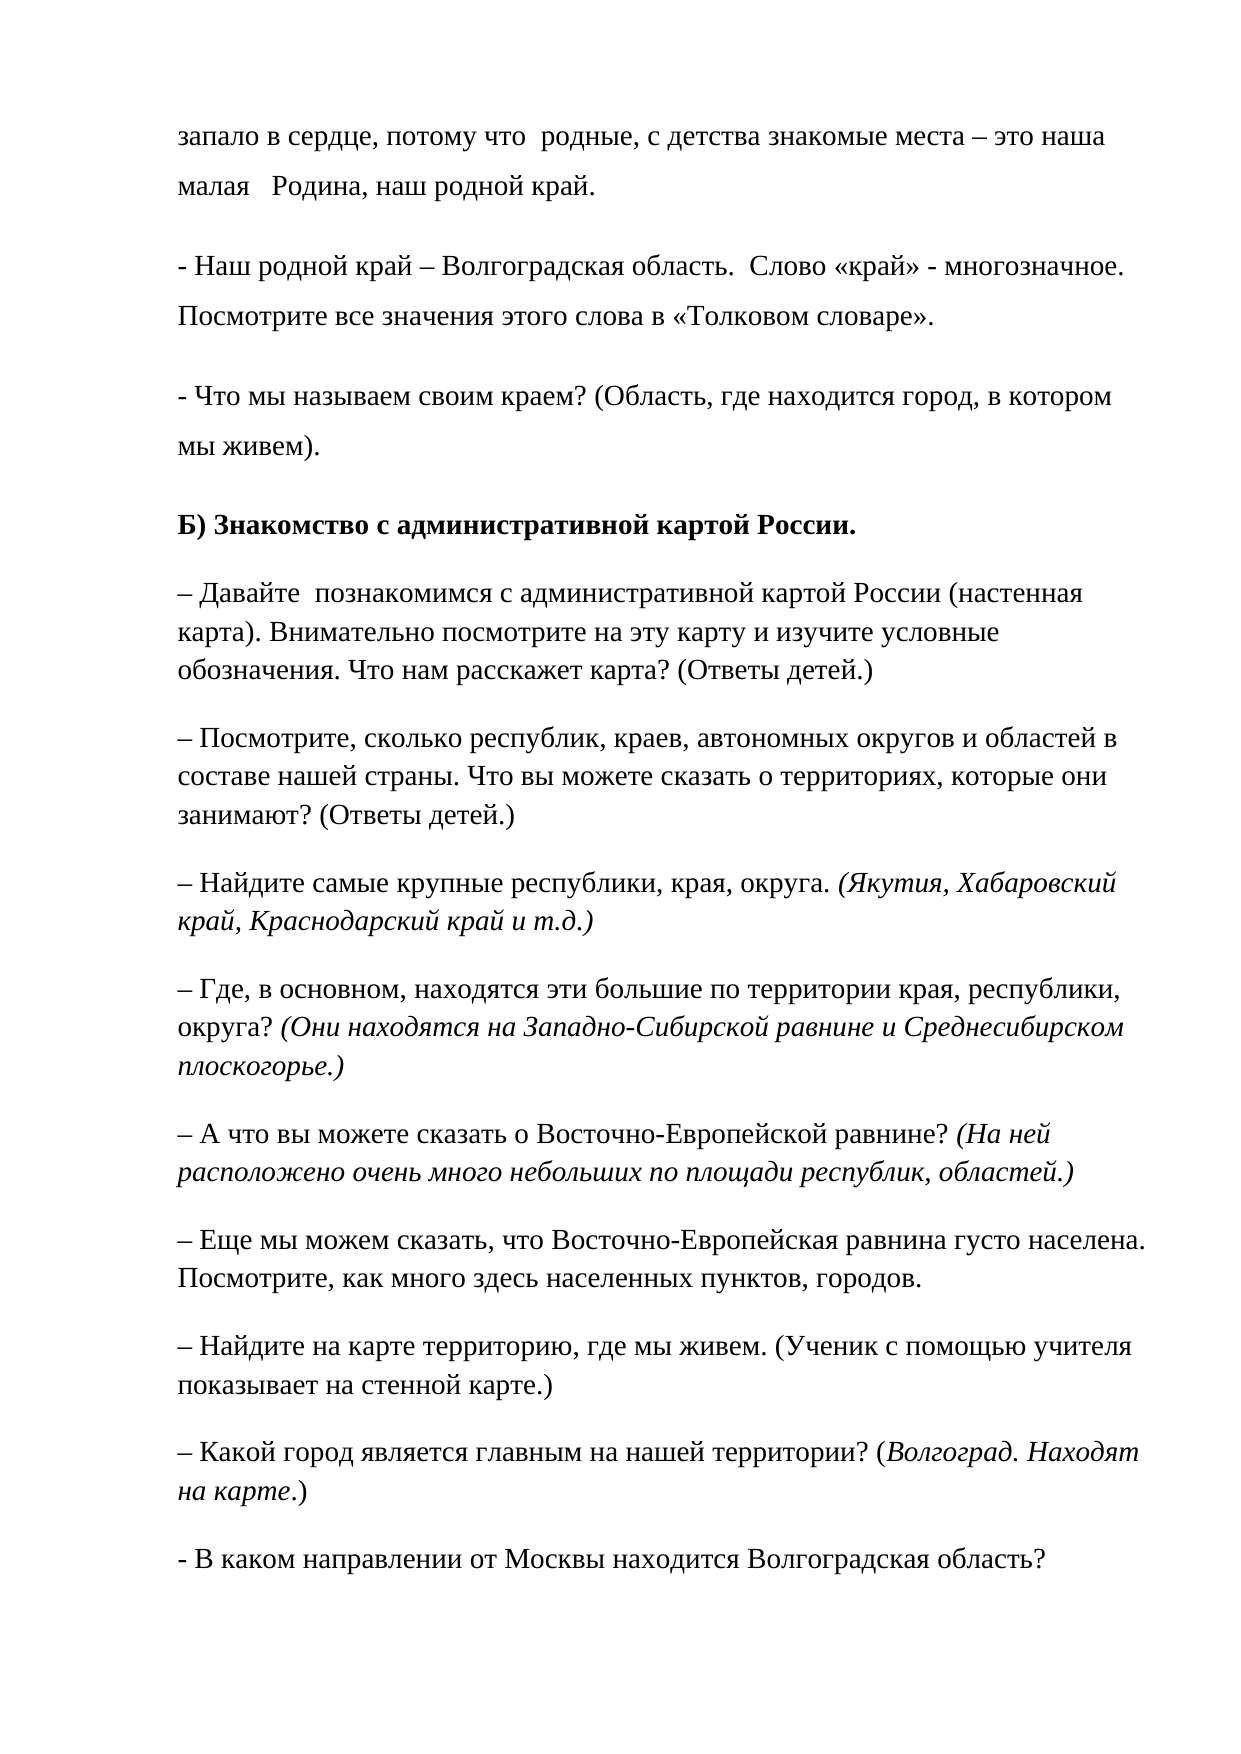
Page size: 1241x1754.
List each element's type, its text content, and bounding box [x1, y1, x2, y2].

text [177, 118, 1152, 202]
text – А что вы можете сказать о Восточно-Европейской равнине? (На ней расположено очень много небольших по площади республик, областей.) [177, 1116, 1152, 1188]
text – Какой город является главным на нашей территории? (Волгоград. Находят на карте.) [177, 1434, 1152, 1507]
text - Что мы называем своим краем? (Область, где находится город, в котором мы живем). [177, 378, 1152, 462]
text – Где, в основном, находятся эти большие по территории края, республики, округа? (Они находятся на Западно-Сибирской равнине и Среднесибирском плоскогорье.) [177, 971, 1152, 1082]
text - В каком направлении от Москвы находится Волгоградская область? [177, 1541, 1152, 1574]
text – Посмотрите, сколько республик, краев, автономных округов и областей в составе нашей страны. Что вы можете сказать о территориях, которые они занимают? (Ответы детей.) [177, 720, 1152, 831]
text – Еще мы можем сказать, что Восточно-Европейская равнина густо населена. Посмотрите, как много здесь населенных пунктов, городов. [177, 1222, 1152, 1294]
text – Давайте познакомимся с административной картой России (настенная карта). Внимательно посмотрите на эту карту и изучите условные обозначения. Что нам расскажет карта? (Ответы детей.) [177, 575, 1152, 686]
text – Найдите на карте территорию, где мы живем. (Ученик с помощью учителя показывает на стенной карте.) [177, 1328, 1152, 1400]
text - Наш родной край – Волгоградская область. Слово «край» - многозначное. Посмотрите все значения этого слова в «Толковом словаре». [177, 248, 1152, 332]
text – Найдите самые крупные республики, края, округа. (Якутия, Хабаровский край, Краснодарский край и т.д.) [177, 865, 1152, 937]
text Б) Знакомство с административной картой России. [177, 507, 1152, 541]
